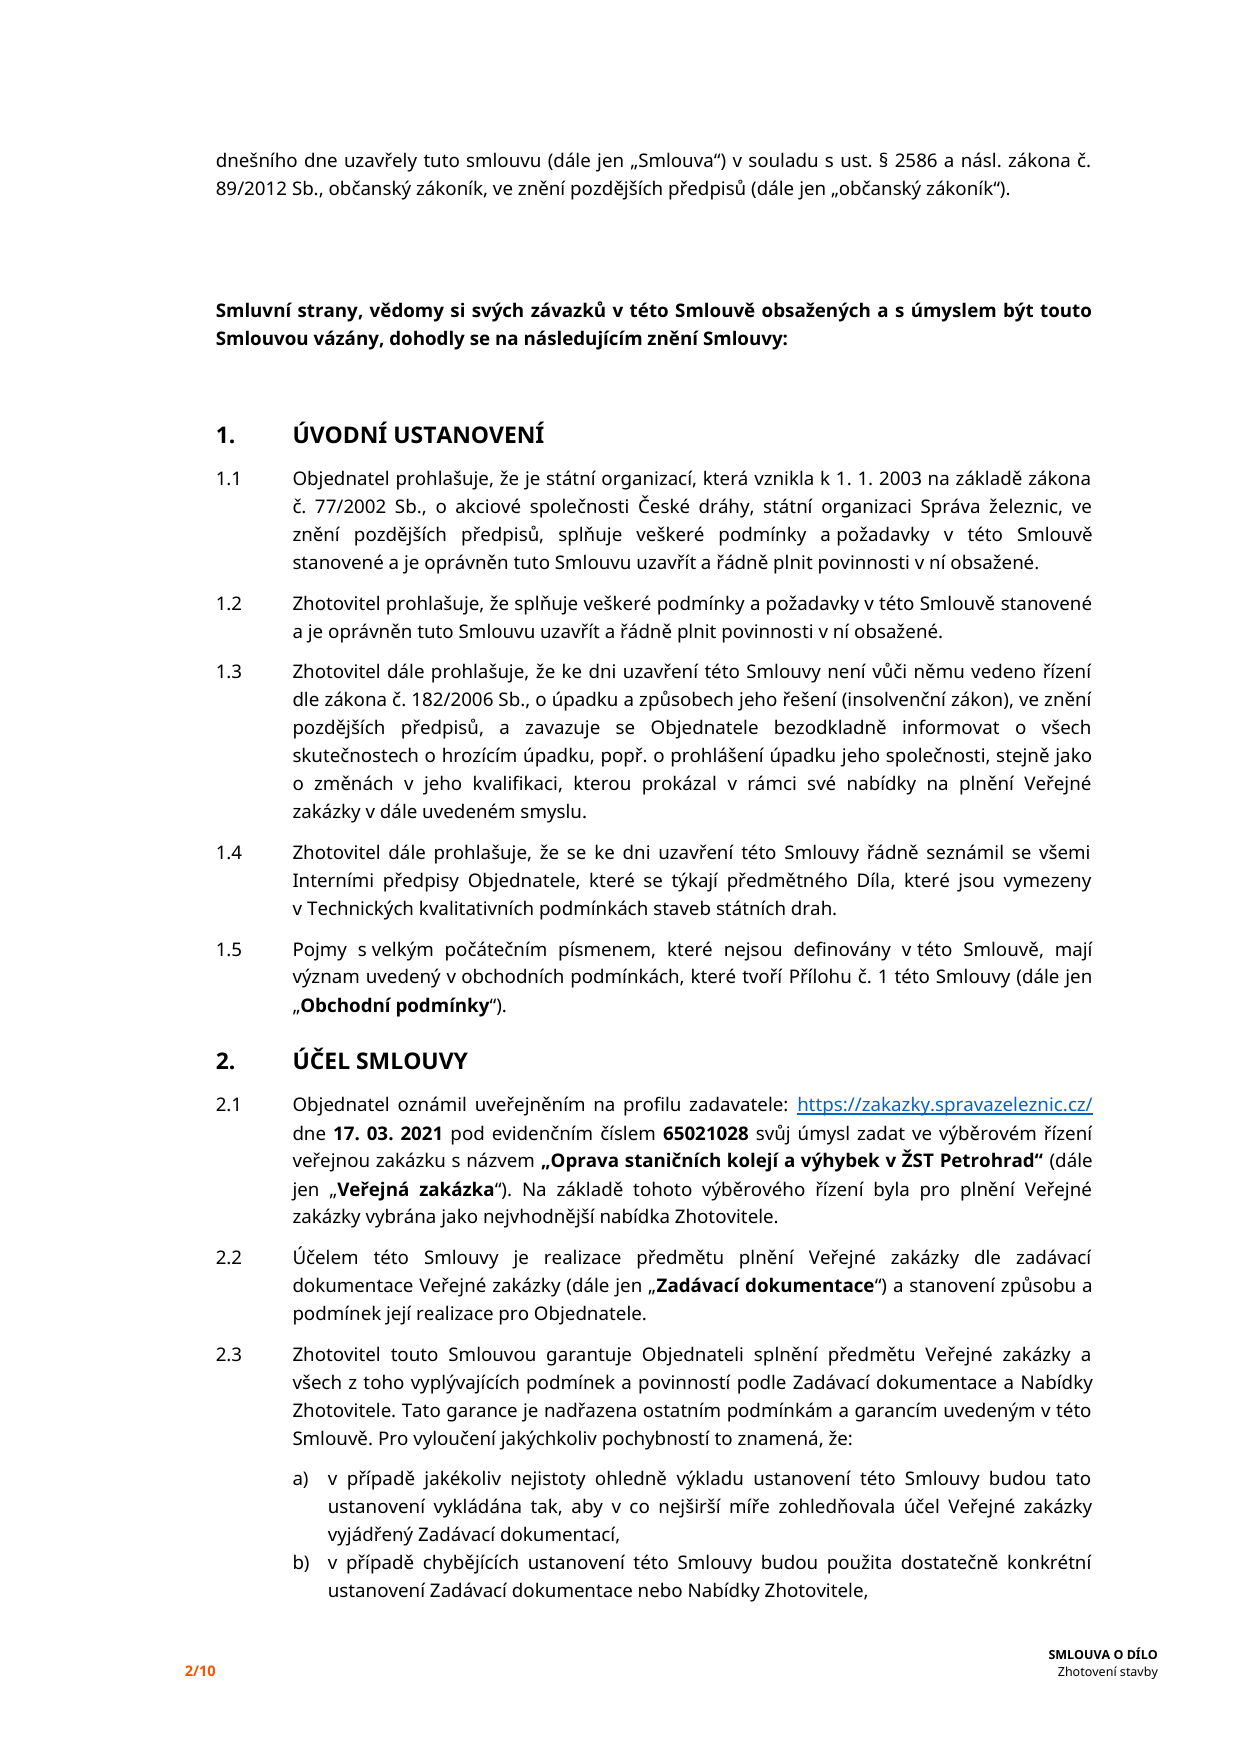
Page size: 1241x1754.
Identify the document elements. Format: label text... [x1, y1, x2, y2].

text Zhotovitel dále prohlašuje, že se ke dni uzavření této Smlouvy řádně seznámil se všemi Interními předpisy Objednatele, které se týkají předmětného Díla, které jsou vymezeny v Technických kvalitativních podmínkách staveb státních drah. [216, 839, 1093, 921]
text Zhotovitel dále prohlašuje, že ke dni uzavření této Smlouvy není vůči němu vedeno řízení dle zákona č. 182/2006 Sb., o úpadku a způsobech jeho řešení (insolvenční zákon), ve znění pozdějších předpisů, a zavazuje se Objednatele bezodkladně informovat o všech skutečnostech o hrozícím úpadku, popř. o prohlášení úpadku jeho společnosti, stejně jako o změnách v jeho kvalifikaci, kterou prokázal v rámci své nabídky na plnění Veřejné zakázky v dále uvedeném smyslu. [216, 659, 1093, 824]
text dnešního dne uzavřely tuto smlouvu (dále jen „Smlouva“) v souladu s ust. § 2586 a násl. zákona č. 89/2012 Sb., občanský zákoník, ve znění pozdějších předpisů (dále jen „občanský zákoník“). [216, 147, 1093, 201]
text v případě chybějících ustanovení této Smlouvy budou použita dostatečně konkrétní ustanovení Zadávací dokumentace nebo Nabídky Zhotovitele, [292, 1549, 1093, 1603]
text Pojmy s velkým počátečním písmenem, které nejsou definovány v této Smlouvě, mají význam uvedený v obchodních podmínkách, které tvoří Přílohu č. 1 této Smlouvy (dále jen „Obchodní podmínky“). [216, 936, 1093, 1017]
text Zhotovitel touto Smlouvou garantuje Objednateli splnění předmětu Veřejné zakázky a všech z toho vyplývajících podmínek a povinností podle Zadávací dokumentace a Nabídky Zhotovitele. Tato garance je nadřazena ostatním podmínkám a garancím uvedeným v této Smlouvě. Pro vyloučení jakýchkoliv pochybností to znamená, že: [216, 1341, 1093, 1451]
text Účelem této Smlouvy je realizace předmětu plnění Veřejné zakázky dle zadávací dokumentace Veřejné zakázky (dále jen „Zadávací dokumentace“) a stanovení způsobu a podmínek její realizace pro Objednatele. [216, 1244, 1093, 1326]
text Objednatel oznámil uveřejněním na profilu zadavatele: https://zakazky.spravazeleznic.cz/ dne 17. 03. 2021 pod evidenčním číslem 65021028 svůj úmysl zadat ve výběrovém řízení veřejnou zakázku s názvem „Oprava staničních kolejí a výhybek v ŽST Petrohrad“ (dále jen „Veřejná zakázka“). Na základě tohoto výběrového řízení byla pro plnění Veřejné zakázky vybrána jako nejvhodnější nabídka Zhotovitele. [216, 1092, 1093, 1229]
text v případě jakékoliv nejistoty ohledně výkladu ustanovení této Smlouvy budou tato ustanovení vykládána tak, aby v co nejširší míře zohledňovala účel Veřejné zakázky vyjádřený Zadávací dokumentací, [292, 1466, 1093, 1547]
text Objednatel prohlašuje, že je státní organizací, která vznikla k 1. 1. 2003 na základě zákona č. 77/2002 Sb., o akciové společnosti České dráhy, státní organizaci Správa železnic, ve znění pozdějších předpisů, splňuje veškeré podmínky a požadavky v této Smlouvě stanovené a je oprávněn tuto Smlouvu uzavřít a řádně plnit povinnosti v ní obsažené. [216, 466, 1093, 575]
text ÚČEL SMLOUVY [216, 1045, 1093, 1076]
text Zhotovitel prohlašuje, že splňuje veškeré podmínky a požadavky v této Smlouvě stanovené a je oprávněn tuto Smlouvu uzavřít a řádně plnit povinnosti v ní obsažené. [216, 590, 1093, 644]
text Smluvní strany, vědomy si svých závazků v této Smlouvě obsažených a s úmyslem být touto Smlouvou vázány, dohodly se na následujícím znění Smlouvy: [216, 297, 1093, 351]
text ÚVODNÍ USTANOVENÍ [216, 419, 1093, 450]
